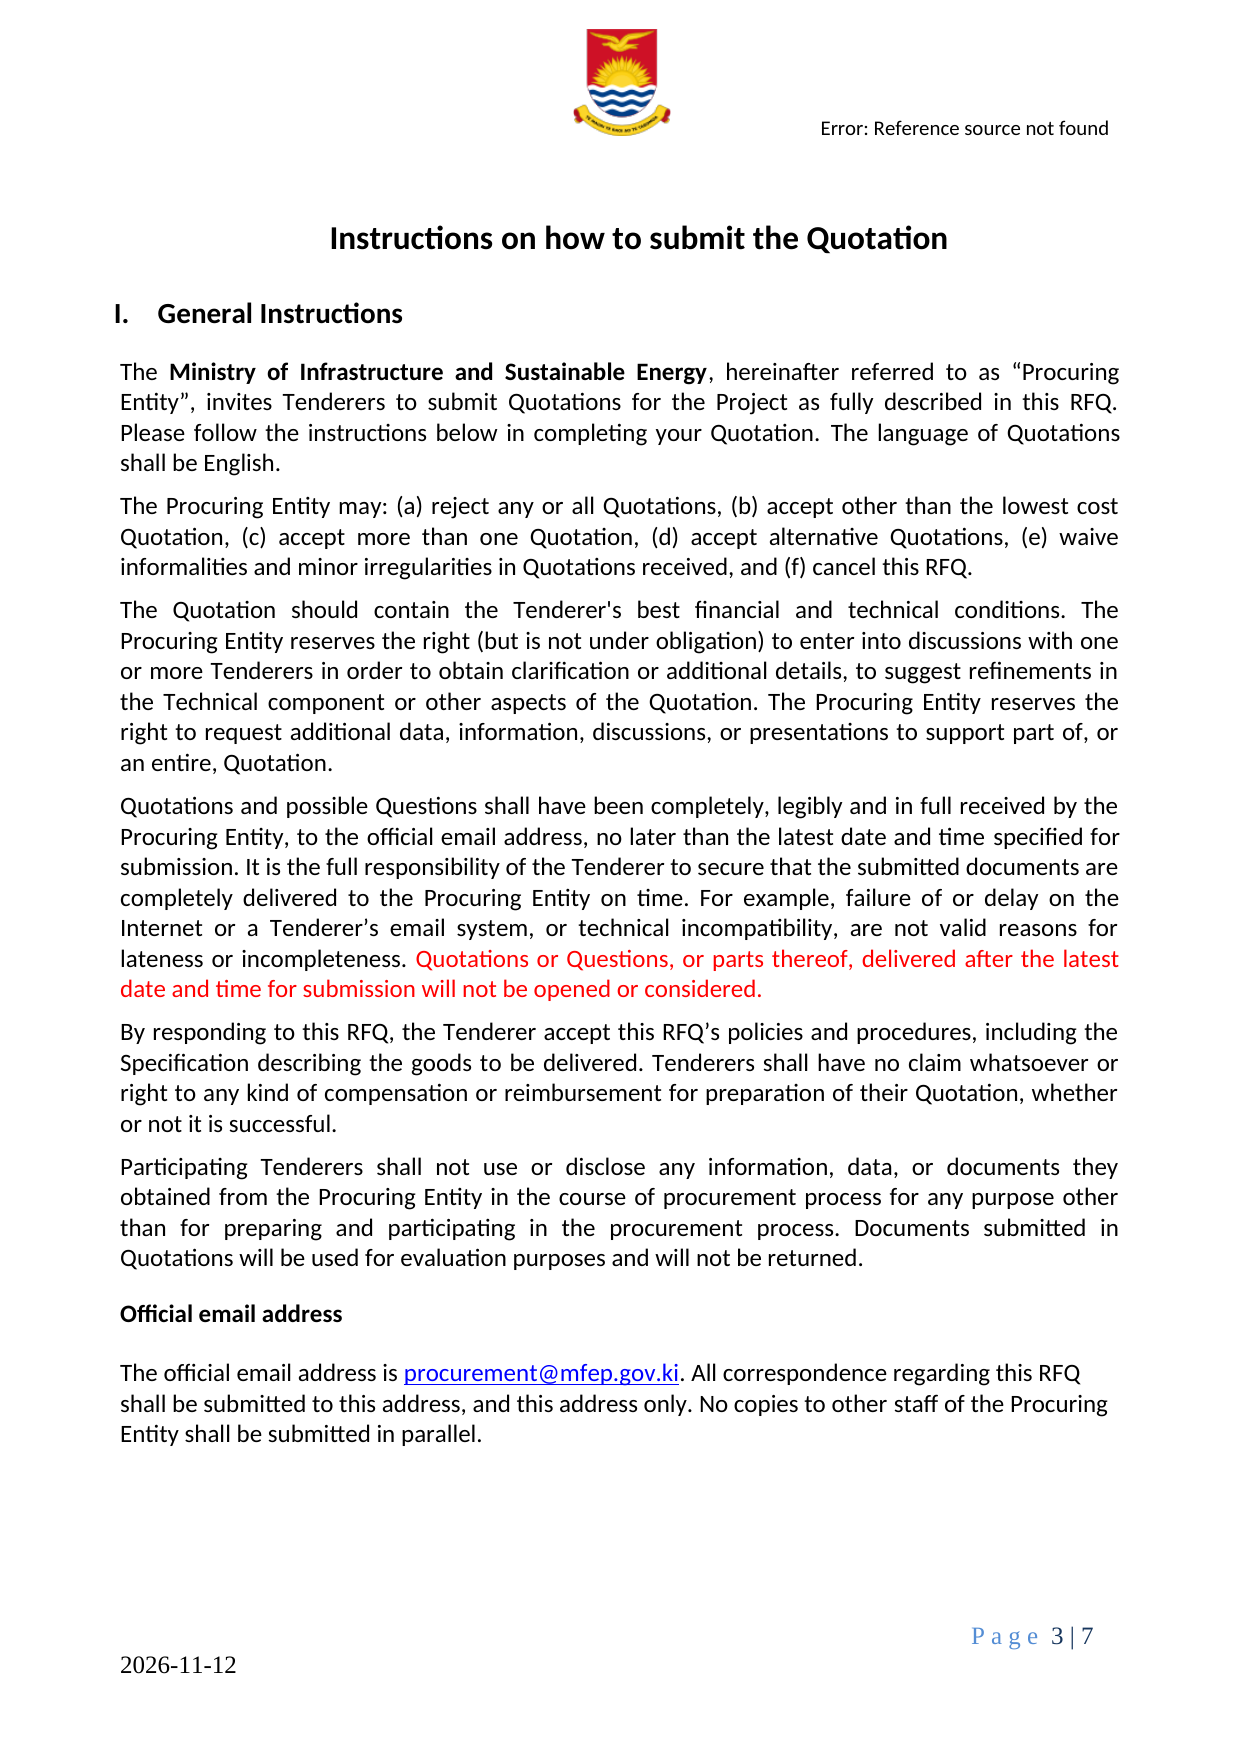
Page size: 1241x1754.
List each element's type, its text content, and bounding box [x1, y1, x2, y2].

text The Procuring Entity may: (a) reject any or all Quotations, (b) accept other than the lowest cost Quotation, (c) accept more than one Quotation, (d) accept alternative Quotations, (e) waive informalities and minor irregularities in Quotations received, and (f) cancel this RFQ. [120, 490, 1120, 582]
subtitle General Instructions [129, 295, 1120, 331]
picture [573, 29, 671, 136]
subtitle Official email address [120, 1298, 1120, 1328]
subtitle Instructions on how to submit the Quotation [157, 217, 1120, 258]
text The Ministry of Infrastructure and Sustainable Energy, hereinafter referred to as “Procuring Entity”, invites Tenderers to submit Quotations for the Project as fully described in this RFQ. Please follow the instructions below in completing your Quotation. The language of Quotations shall be English. [120, 356, 1120, 478]
text The official email address is procurement@mfep.gov.ki. All correspondence regarding this RFQ shall be submitted to this address, and this address only. No copies to other staff of the Procuring Entity shall be submitted in parallel. [120, 1358, 1120, 1449]
text By responding to this RFQ, the Tenderer accept this RFQ’s policies and procedures, including the Specification describing the goods to be delivered. Tenderers shall have no claim whatsoever or right to any kind of compensation or reimbursement for preparation of their Quotation, whether or not it is successful. [120, 1016, 1120, 1138]
text The Quotation should contain the Tenderer's best financial and technical conditions. The Procuring Entity reserves the right (but is not under obligation) to enter into discussions with one or more Tenderers in order to obtain clarification or additional details, to suggest refinements in the Technical component or other aspects of the Quotation. The Procuring Entity reserves the right to request additional data, information, discussions, or presentations to support part of, or an entire, Quotation. [120, 594, 1120, 778]
text Participating Tenderers shall not use or disclose any information, data, or documents they obtained from the Procuring Entity in the course of procurement process for any purpose other than for preparing and participating in the procurement process. Documents submitted in Quotations will be used for evaluation purposes and will not be returned. [120, 1151, 1120, 1273]
text Quotations and possible Questions shall have been completely, legibly and in full received by the Procuring Entity, to the official email address, no later than the latest date and time specified for submission. It is the full responsibility of the Tenderer to secure that the submitted documents are completely delivered to the Procuring Entity on time. For example, failure of or delay on the Internet or a Tenderer’s email system, or technical incompatibility, are not valid reasons for lateness or incompleteness. Quotations or Questions, or parts thereof, delivered after the latest date and time for submission will not be opened or considered. [120, 790, 1120, 1004]
